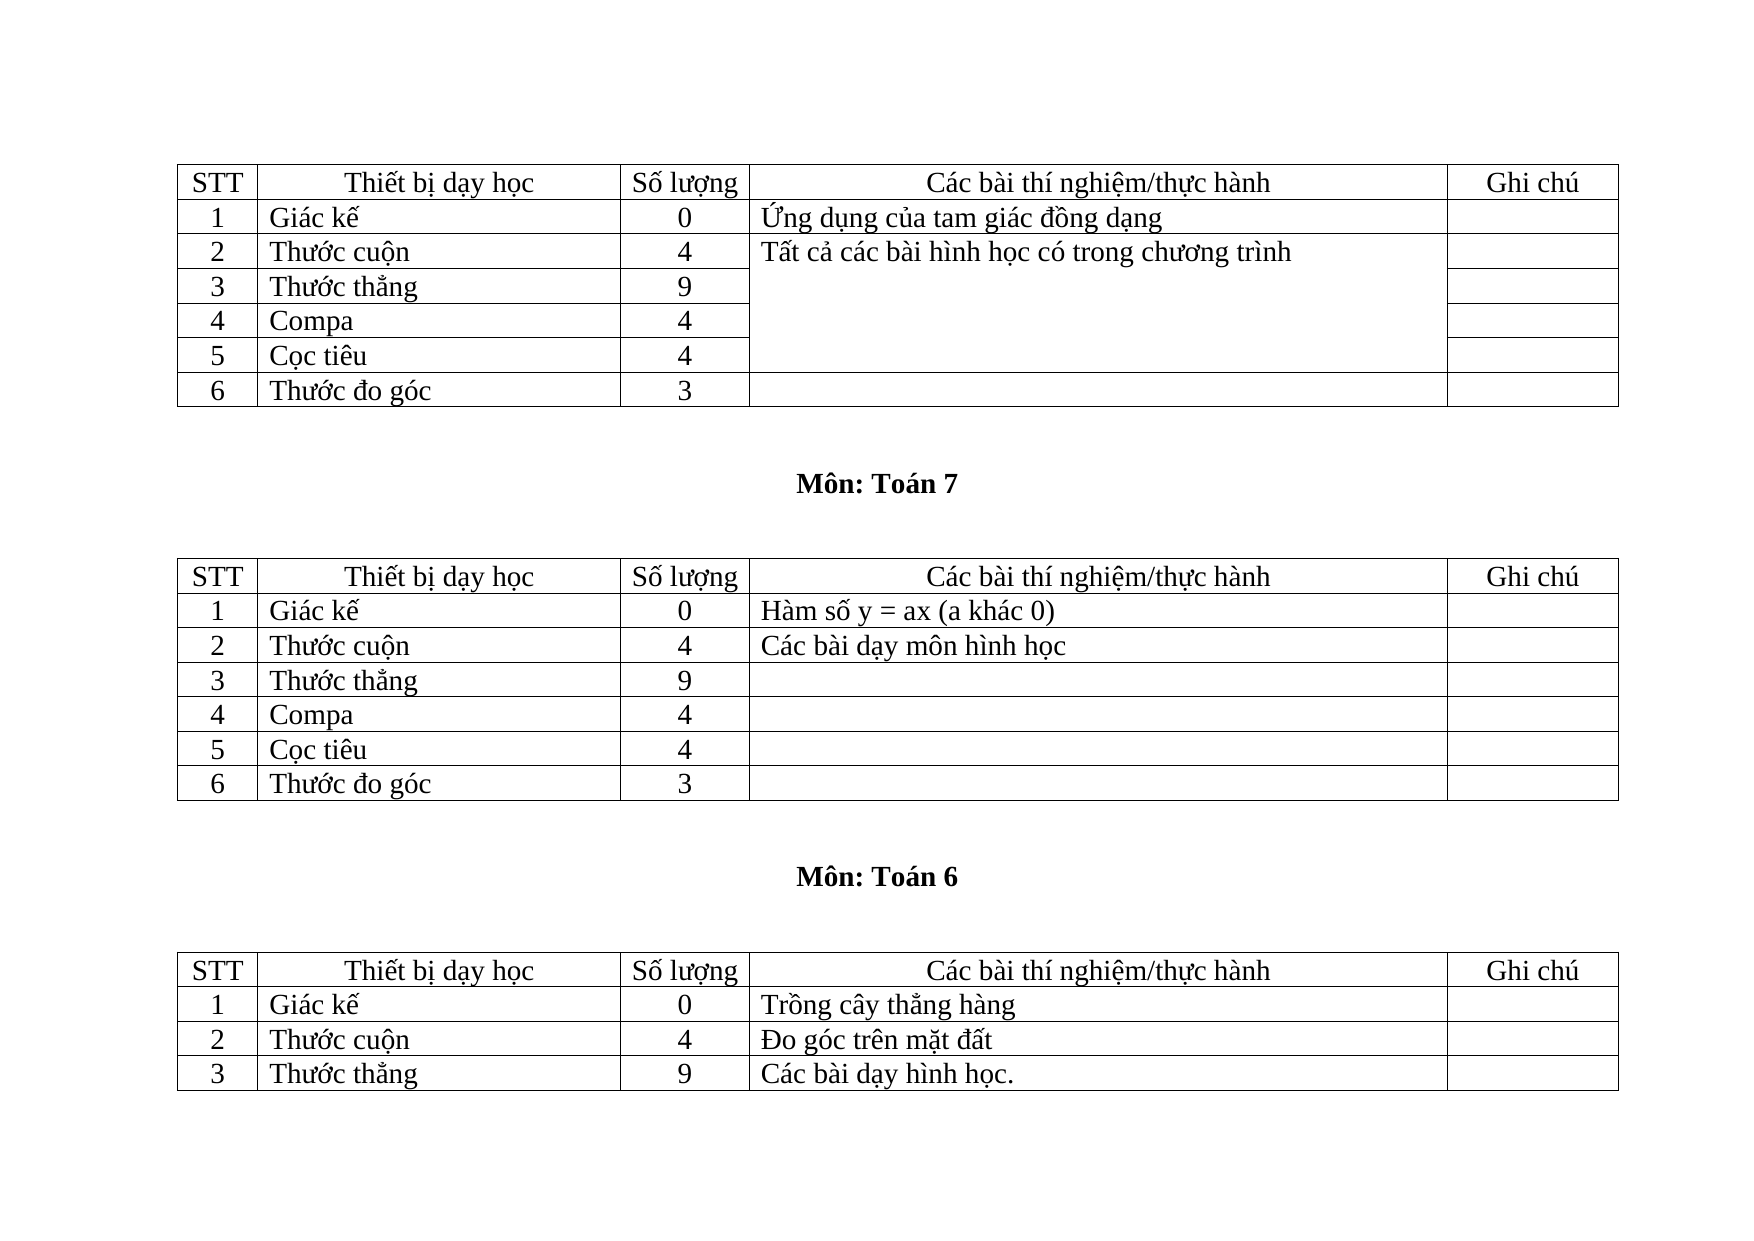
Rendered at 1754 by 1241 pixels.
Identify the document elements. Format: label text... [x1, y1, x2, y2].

table_cell [1448, 766, 1618, 800]
table_cell Cọc tiêu [258, 338, 620, 372]
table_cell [750, 234, 1447, 372]
table_cell 4 [621, 304, 749, 337]
table_cell 0 [621, 987, 749, 1021]
table_cell Ứng dụng của tam giác đồng dạng [750, 200, 1447, 233]
table_cell 4 [621, 732, 749, 765]
table_cell 4 [621, 628, 749, 662]
table_cell [1448, 732, 1618, 765]
table_cell Thước thẳng [258, 269, 620, 302]
table_cell 4 [621, 697, 749, 731]
table_header Ghi chú [1448, 165, 1618, 199]
table_cell Thước cuộn [258, 1022, 620, 1055]
table_cell [750, 697, 1447, 731]
table_cell 3 [178, 269, 257, 302]
table_cell Giác kế [258, 594, 620, 627]
table_cell 4 [621, 1022, 749, 1055]
table_cell 3 [178, 1056, 257, 1090]
table_cell 2 [178, 234, 257, 268]
table_cell Thước thẳng [258, 1056, 620, 1090]
table_cell [1448, 304, 1618, 337]
table_header Các bài thí nghiệm/thực hành [750, 165, 1447, 199]
table_cell 5 [178, 732, 257, 765]
table_cell 4 [621, 234, 749, 268]
table_cell 4 [178, 304, 257, 337]
table_cell 1 [178, 987, 257, 1021]
table_cell Thước cuộn [258, 628, 620, 662]
table_cell Các bài dạy môn hình học [750, 628, 1447, 662]
table_header STT [178, 559, 257, 592]
table_cell Thước đo góc [258, 766, 620, 800]
table_cell [1448, 1022, 1618, 1055]
table_cell [1448, 663, 1618, 696]
table_cell 1 [178, 200, 257, 233]
table_cell 5 [178, 338, 257, 372]
table_cell [1448, 373, 1618, 406]
table_cell [1448, 269, 1618, 302]
table_cell Thước cuộn [258, 234, 620, 268]
table_cell 9 [621, 269, 749, 302]
table_header Thiết bị dạy học [258, 559, 620, 592]
table_header Thiết bị dạy học [258, 165, 620, 199]
table_cell [1448, 234, 1618, 268]
table_cell [1448, 697, 1618, 731]
table_cell Thước đo góc [258, 373, 620, 406]
table_cell Giác kế [258, 200, 620, 233]
table_cell [1448, 594, 1618, 627]
table_cell 4 [621, 338, 749, 372]
table_cell 2 [178, 628, 257, 662]
table_header Ghi chú [1448, 953, 1618, 986]
table_cell 9 [621, 1056, 749, 1090]
table_cell [750, 732, 1447, 765]
table_header Số lượng [621, 953, 749, 986]
table_cell 9 [621, 663, 749, 696]
text Môn: Toán 6 [118, 859, 1636, 893]
table_cell 0 [621, 594, 749, 627]
table_header Số lượng [621, 559, 749, 592]
table_cell 4 [178, 697, 257, 731]
table_header Các bài thí nghiệm/thực hành [750, 559, 1447, 592]
table_cell Đo góc trên mặt đất [750, 1022, 1447, 1055]
table_cell Compa [258, 697, 620, 731]
table_cell 6 [178, 766, 257, 800]
table_header Ghi chú [1448, 559, 1618, 592]
text Môn: Toán 7 [118, 466, 1636, 499]
table_cell [1448, 338, 1618, 372]
table_header Số lượng [621, 165, 749, 199]
table_cell 6 [178, 373, 257, 406]
table_cell 1 [178, 594, 257, 627]
table_header STT [178, 953, 257, 986]
table_cell Hàm số y = ax (a khác 0) [750, 594, 1447, 627]
table_cell [1448, 200, 1618, 233]
table_cell 3 [178, 663, 257, 696]
table_cell [750, 766, 1447, 800]
table_header STT [178, 165, 257, 199]
table_cell 2 [178, 1022, 257, 1055]
table_cell [1448, 628, 1618, 662]
table_cell Trồng cây thẳng hàng [750, 987, 1447, 1021]
table_cell [750, 663, 1447, 696]
table_cell 3 [621, 766, 749, 800]
table_cell [1448, 987, 1618, 1021]
table_cell Giác kế [258, 987, 620, 1021]
table_cell Thước thẳng [258, 663, 620, 696]
table_header Các bài thí nghiệm/thực hành [750, 953, 1447, 986]
table_cell [750, 373, 1447, 406]
table_cell 0 [621, 200, 749, 233]
table_cell 3 [621, 373, 749, 406]
table_header Thiết bị dạy học [258, 953, 620, 986]
table_cell Compa [258, 304, 620, 337]
table_cell Cọc tiêu [258, 732, 620, 765]
table_cell Các bài dạy hình học. [750, 1056, 1447, 1090]
table_cell [1448, 1056, 1618, 1090]
